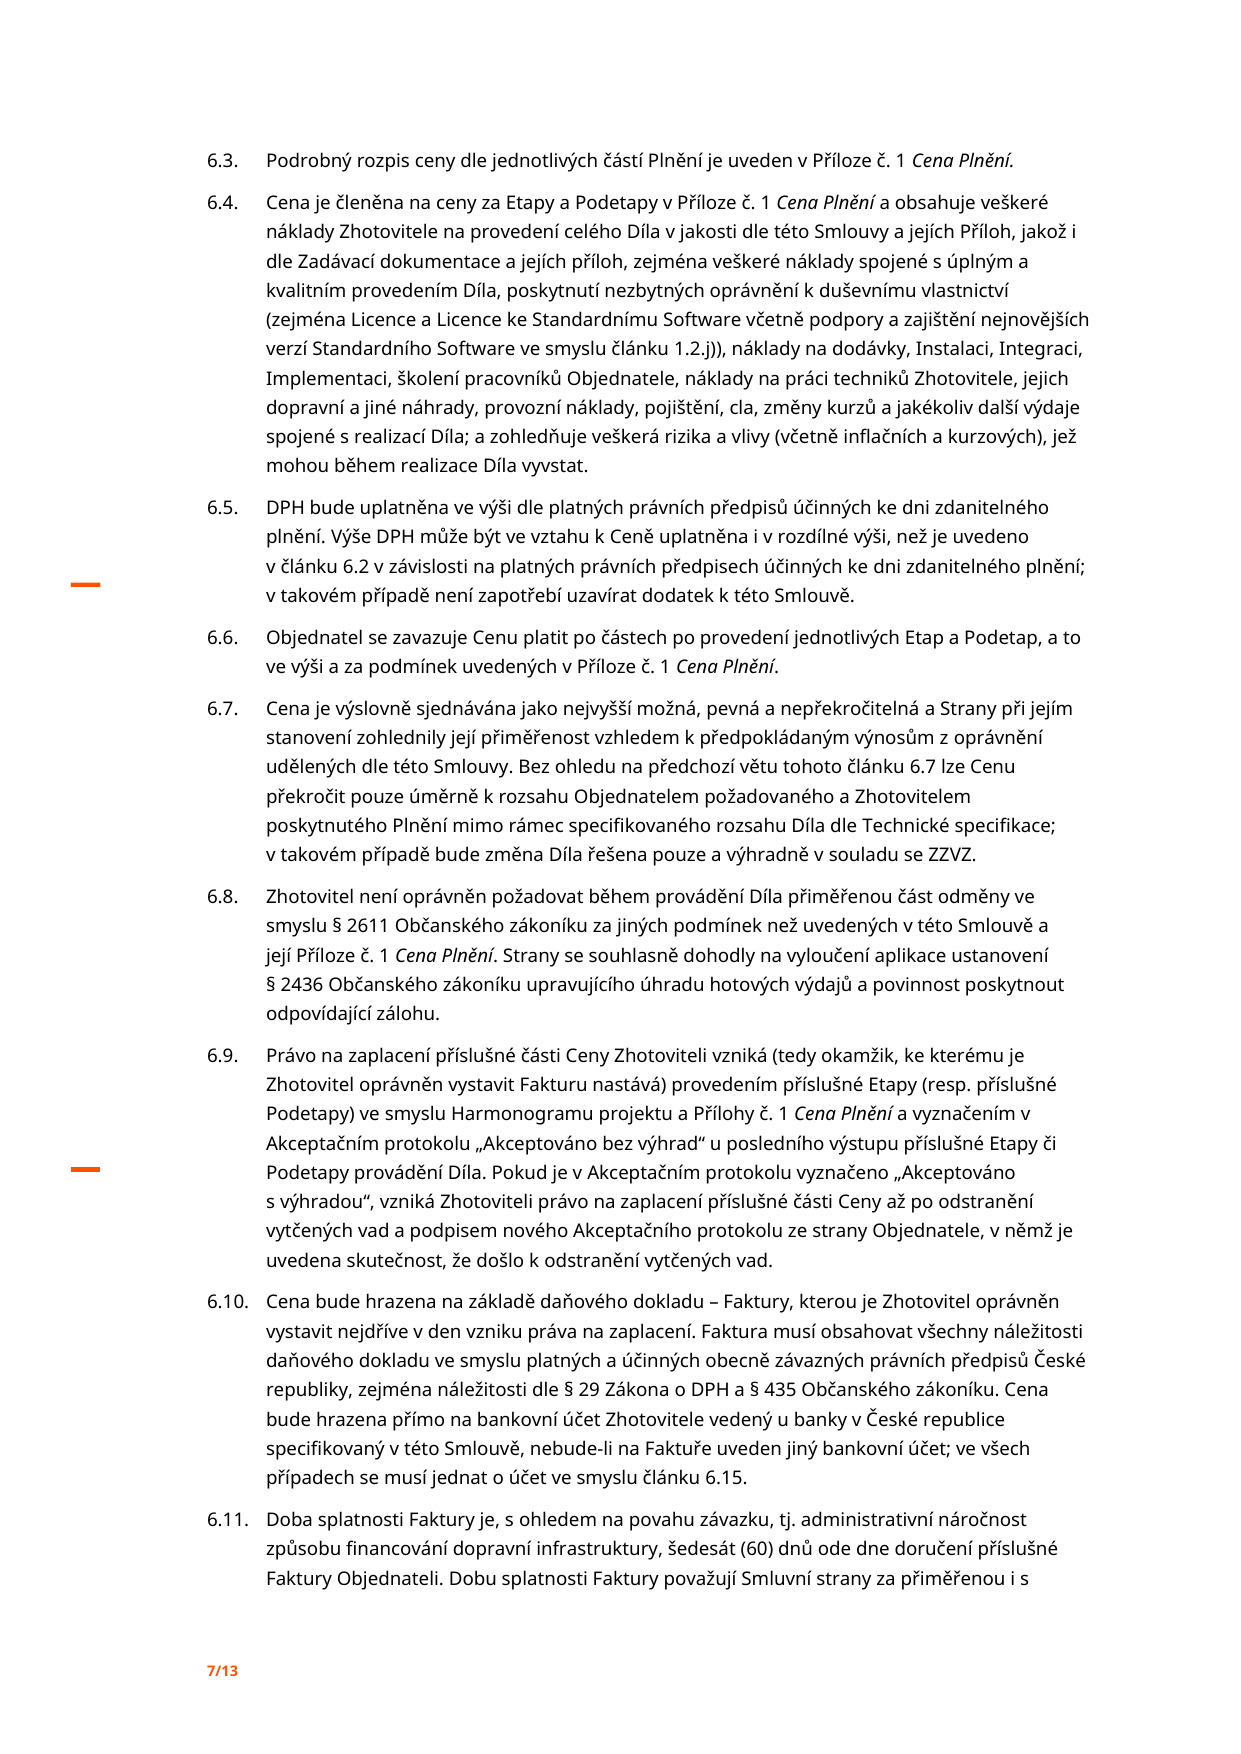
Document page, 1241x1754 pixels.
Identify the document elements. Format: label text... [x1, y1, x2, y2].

text Právo na zaplacení příslušné části Ceny Zhotoviteli vzniká (tedy okamžik, ke kterému je Zhotovitel oprávněn vystavit Fakturu nastává) provedením příslušné Etapy (resp. příslušné Podetapy) ve smyslu Harmonogramu projektu a Přílohy č. 1 Cena Plnění a vyznačením v Akceptačním protokolu „Akceptováno bez výhrad“ u posledního výstupu příslušné Etapy či Podetapy provádění Díla. Pokud je v Akceptačním protokolu vyznačeno „Akceptováno s výhradou“, vzniká Zhotoviteli právo na zaplacení příslušné části Ceny až po odstranění vytčených vad a podpisem nového Akceptačního protokolu ze strany Objednatele, v němž je uvedena skutečnost, že došlo k odstranění vytčených vad. [207, 1042, 1093, 1273]
text Podrobný rozpis ceny dle jednotlivých částí Plnění je uveden v Příloze č. 1 Cena Plnění. [207, 148, 1093, 173]
text Objednatel se zavazuje Cenu platit po částech po provedení jednotlivých Etap a Podetap, a to ve výši a za podmínek uvedených v Příloze č. 1 Cena Plnění. [207, 624, 1093, 679]
text Cena je členěna na ceny za Etapy a Podetapy v Příloze č. 1 Cena Plnění a obsahuje veškeré náklady Zhotovitele na provedení celého Díla v jakosti dle této Smlouvy a jejích Příloh, jakož i dle Zadávací dokumentace a jejích příloh, zejména veškeré náklady spojené s úplným a kvalitním provedením Díla, poskytnutí nezbytných oprávnění k duševnímu vlastnictví (zejména Licence a Licence ke Standardnímu Software včetně podpory a zajištění nejnovějších verzí Standardního Software ve smyslu článku 1.2.j)), náklady na dodávky, Instalaci, Integraci, Implementaci, školení pracovníků Objednatele, náklady na práci techniků Zhotovitele, jejich dopravní a jiné náhrady, provozní náklady, pojištění, cla, změny kurzů a jakékoliv další výdaje spojené s realizací Díla; a zohledňuje veškerá rizika a vlivy (včetně inflačních a kurzových), jež mohou během realizace Díla vyvstat. [207, 189, 1093, 478]
text Cena bude hrazena na základě daňového dokladu – Faktury, kterou je Zhotovitel oprávněn vystavit nejdříve v den vzniku práva na zaplacení. Faktura musí obsahovat všechny náležitosti daňového dokladu ve smyslu platných a účinných obecně závazných právních předpisů České republiky, zejména náležitosti dle § 29 Zákona o DPH a § 435 Občanského zákoníku. Cena bude hrazena přímo na bankovní účet Zhotovitele vedený u banky v České republice specifikovaný v této Smlouvě, nebude-li na Faktuře uveden jiný bankovní účet; ve všech případech se musí jednat o účet ve smyslu článku 6.15. [207, 1289, 1093, 1490]
text Cena je výslovně sjednávána jako nejvyšší možná, pevná a nepřekročitelná a Strany při jejím stanovení zohlednily její přiměřenost vzhledem k předpokládaným výnosům z oprávnění udělených dle této Smlouvy. Bez ohledu na předchozí větu tohoto článku 6.7 lze Cenu překročit pouze úměrně k rozsahu Objednatelem požadovaného a Zhotovitelem poskytnutého Plnění mimo rámec specifikovaného rozsahu Díla dle Technické specifikace; v takovém případě bude změna Díla řešena pouze a výhradně v souladu se ZZVZ. [207, 695, 1093, 867]
text DPH bude uplatněna ve výši dle platných právních předpisů účinných ke dni zdanitelného plnění. Výše DPH může být ve vztahu k Ceně uplatněna i v rozdílné výši, než je uvedeno v článku 6.2 v závislosti na platných právních předpisech účinných ke dni zdanitelného plnění; v takovém případě není zapotřebí uzavírat dodatek k této Smlouvě. [207, 494, 1093, 608]
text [207, 1506, 1093, 1590]
text Zhotovitel není oprávněn požadovat během provádění Díla přiměřenou část odměny ve smyslu § 2611 Občanského zákoníku za jiných podmínek než uvedených v této Smlouvě a její Příloze č. 1 Cena Plnění. Strany se souhlasně dohodly na vyloučení aplikace ustanovení § 2436 Občanského zákoníku upravujícího úhradu hotových výdajů a povinnost poskytnout odpovídající zálohu. [207, 883, 1093, 1026]
